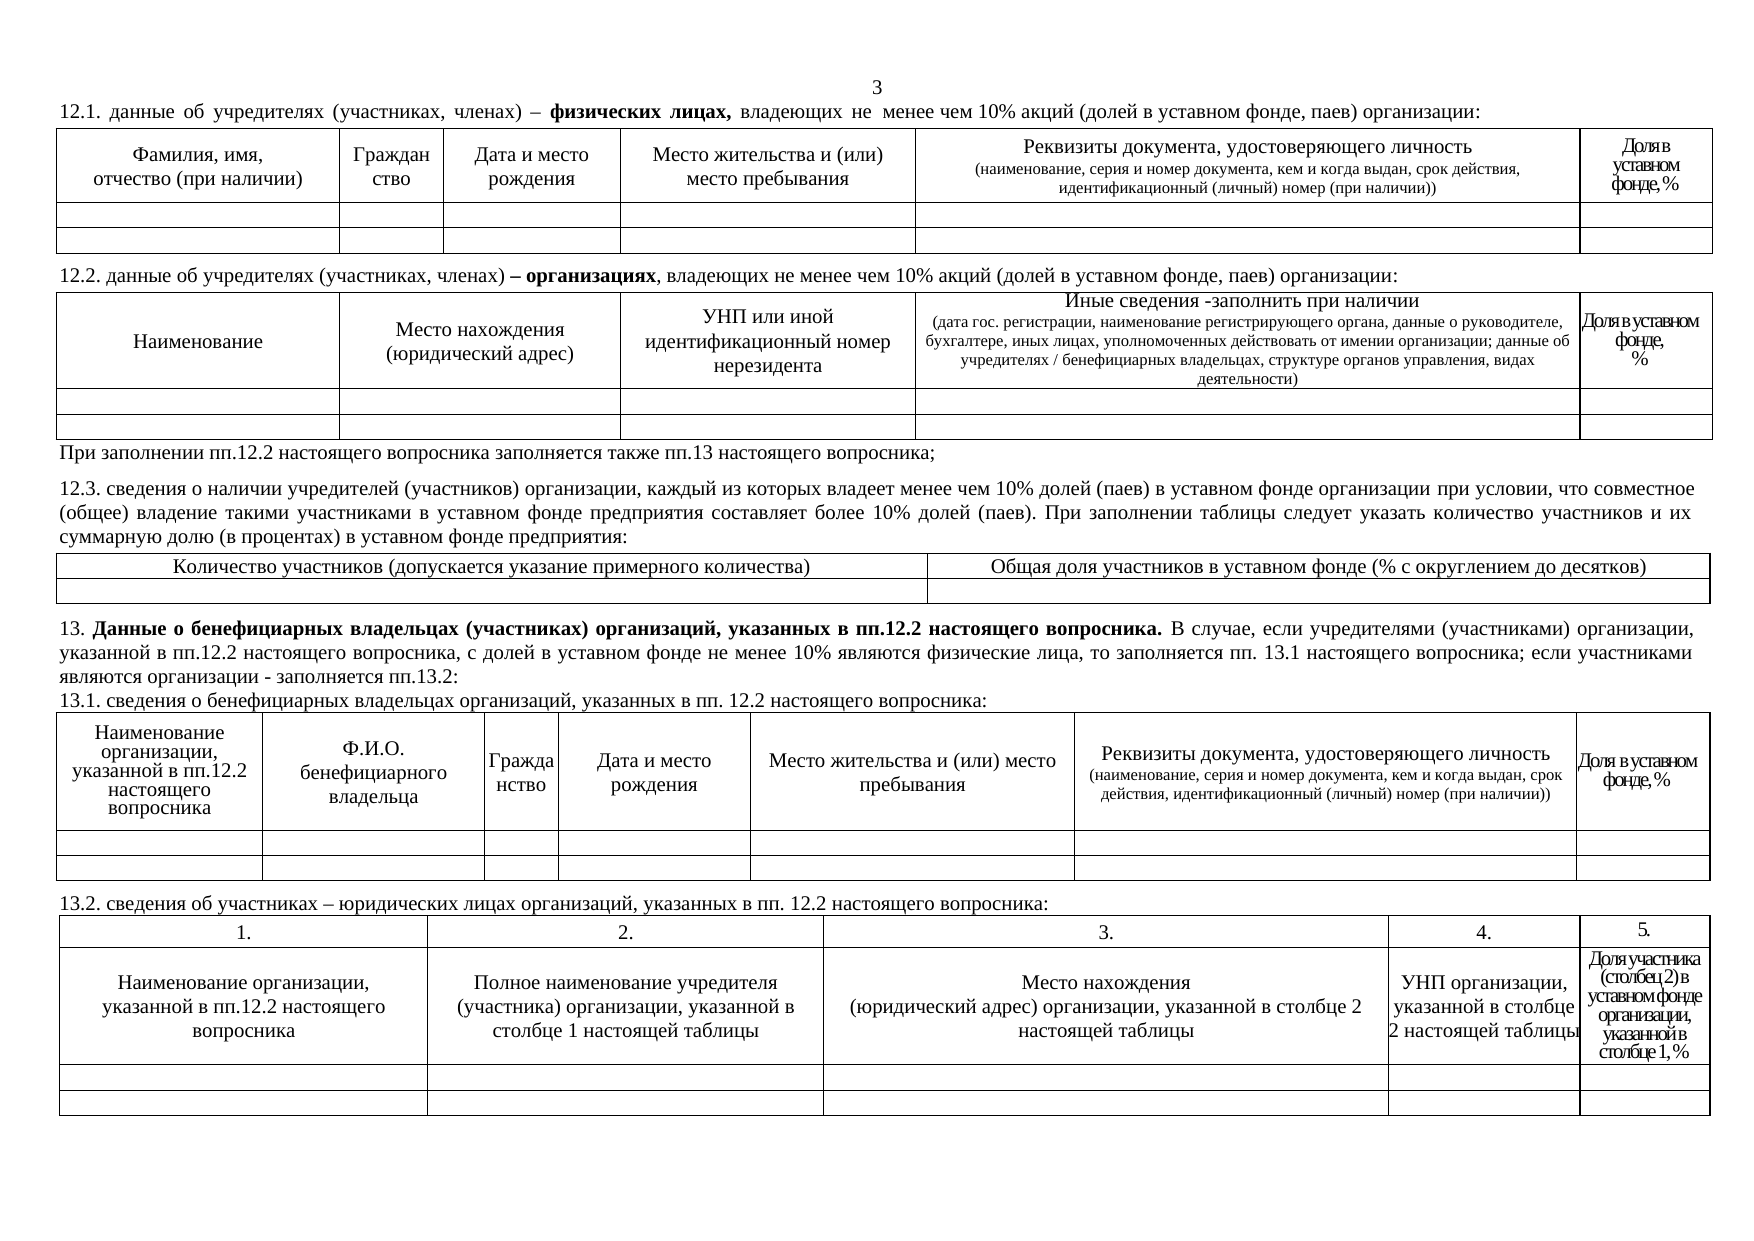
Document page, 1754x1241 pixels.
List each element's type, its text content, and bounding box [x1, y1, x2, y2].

table_header Общая доля участников в уставном фонде (% с округлением до десятков) [928, 554, 1709, 578]
table_header Место жительства и (или) место пребывания [621, 129, 915, 202]
table_cell [1577, 856, 1709, 880]
table_cell Место нахождения (юридический адрес) организации, указанной в столбце 2 настоящей таблицы [824, 948, 1388, 1064]
table_cell [57, 415, 339, 438]
table_header Фамилия, имя, отчество (при наличии) [57, 129, 339, 202]
table_cell [559, 856, 750, 880]
table_cell [444, 228, 620, 252]
table_cell [1581, 415, 1712, 438]
table_cell [1577, 831, 1709, 855]
text 13.1. сведения о бенефициарных владельцах организаций, указанных в пп. 12.2 настоящего вопросника: [59, 688, 1695, 712]
text 13.2. сведения об участниках – юридических лицах организаций, указанных в пп. 12.2 настоящего вопросника: [59, 891, 1695, 915]
table_header Доля в уставном фонде, % [1581, 129, 1712, 202]
table_header 1. [60, 916, 427, 947]
table_header Наименование [57, 293, 339, 388]
table_header 2. [428, 916, 823, 947]
table_cell [340, 228, 443, 252]
table_cell [57, 389, 339, 413]
table_cell [263, 856, 484, 880]
table_cell [916, 415, 1579, 438]
table_cell [824, 1065, 1388, 1089]
table_cell [485, 856, 558, 880]
table_header 3. [824, 916, 1388, 947]
table_cell [1389, 1091, 1579, 1114]
table_cell [57, 203, 339, 227]
table_cell [751, 856, 1074, 880]
table_cell [340, 389, 620, 413]
table_header Дата и место рождения [559, 713, 750, 830]
table_cell [60, 1091, 427, 1114]
table_cell [485, 831, 558, 855]
table_cell [916, 389, 1579, 413]
table_cell Полное наименование учредителя (участника) организации, указанной в столбце 1 настоящей таблицы [428, 948, 823, 1064]
table_header Дата и место рождения [444, 129, 620, 202]
table_cell [1075, 856, 1576, 880]
table_cell Доля участника (столбец 2) в уставном фонде организации, указанной в столбце 1, % [1581, 948, 1709, 1064]
table_cell [428, 1091, 823, 1114]
table_header Наименование организации, указанной в пп.12.2 настоящего вопросника [57, 713, 262, 830]
table_cell [60, 1065, 427, 1089]
table_cell [1581, 1091, 1709, 1114]
table_cell [559, 831, 750, 855]
table_cell [57, 831, 262, 855]
table_header Ф.И.О. бенефициарного владельца [263, 713, 484, 830]
table_cell [428, 1065, 823, 1089]
table_cell [340, 203, 443, 227]
table_header Место нахождения (юридический адрес) [340, 293, 620, 388]
table_cell [263, 831, 484, 855]
table_cell [1075, 831, 1576, 855]
table_cell [340, 415, 620, 438]
table_header Реквизиты документа, удостоверяющего личность (наименование, серия и номер документа, кем и когда выдан, срок действия, идентификационный (личный) номер (при наличии)) [916, 129, 1579, 202]
table_header Доля в уставном фонде, % [1577, 713, 1709, 830]
table_header Реквизиты документа, удостоверяющего личность (наименование, серия и номер документа, кем и когда выдан, срок действия, идентификационный (личный) номер (при наличии)) [1075, 713, 1576, 830]
text 12.2. данные об учредителях (участниках, членах) – организациях, владеющих не менее чем 10% акций (долей в уставном фонде, паев) организации: [59, 263, 1695, 287]
table_cell [1581, 389, 1712, 413]
table_cell [928, 579, 1709, 603]
table_cell [444, 203, 620, 227]
table_cell [1581, 1065, 1709, 1089]
table_cell [916, 203, 1579, 227]
table_cell [57, 228, 339, 252]
table_cell [621, 228, 915, 252]
table_cell [916, 228, 1579, 252]
list 13. Данные о бенефициарных владельцах (участниках) организаций, указанных в пп.12.2 настоящего вопросника. В случае, если учредителями (участниками) организации, указанной в пп.12.2 настоящего вопросника, с долей в уставном фонде не менее 10% являются физические лица, то заполняется пп. 13.1 настоящего вопросника; если участниками являются организации - заполняется пп.13.2: [59, 616, 1695, 688]
table_header Количество участников (допускается указание примерного количества) [57, 554, 927, 578]
table_cell [57, 579, 927, 603]
text 12.1. данные об учредителях (участниках, членах) – физических лицах, владеющих не менее чем 10% акций (долей в уставном фонде, паев) организации: [59, 99, 1695, 123]
table_header 4. [1389, 916, 1579, 947]
table_cell [1581, 203, 1712, 227]
table_cell [824, 1091, 1388, 1114]
table_header Иные сведения -заполнить при наличии (дата гос. регистрации, наименование регистрирующего органа, данные о руководителе, бухгалтере, иных лицах, уполномоченных действовать от имении организации; данные об учредителях / бенефициарных владельцах, структуре органов управления, видах деятельности) [916, 293, 1579, 388]
table_cell [751, 831, 1074, 855]
table_cell [621, 415, 915, 438]
table_header Место жительства и (или) место пребывания [751, 713, 1074, 830]
table_cell [621, 389, 915, 413]
table_header Гражданство [485, 713, 558, 830]
table_cell [621, 203, 915, 227]
table_cell [1581, 228, 1712, 252]
table_cell [1389, 1065, 1579, 1089]
table_cell УНП организации, указанной в столбце 2 настоящей таблицы [1389, 948, 1579, 1064]
table_header 5. [1581, 916, 1709, 947]
table_cell [57, 856, 262, 880]
table_header Гражданство [340, 129, 443, 202]
text При заполнении пп.12.2 настоящего вопросника заполняется также пп.13 настоящего вопросника; [59, 440, 1695, 464]
text 12.3. сведения о наличии учредителей (участников) организации, каждый из которых владеет менее чем 10% долей (паев) в уставном фонде организации при условии, что совместное (общее) владение такими участниками в уставном фонде предприятия составляет более 10% долей (паев). При заполнении таблицы следует указать количество участников и их суммарную долю (в процентах) в уставном фонде предприятия: [59, 476, 1695, 548]
table_header УНП или иной идентификационный номер нерезидента [621, 293, 915, 388]
table_cell Наименование организации, указанной в пп.12.2 настоящего вопросника [60, 948, 427, 1064]
table_header Доля в уставном фонде, % [1581, 293, 1712, 388]
